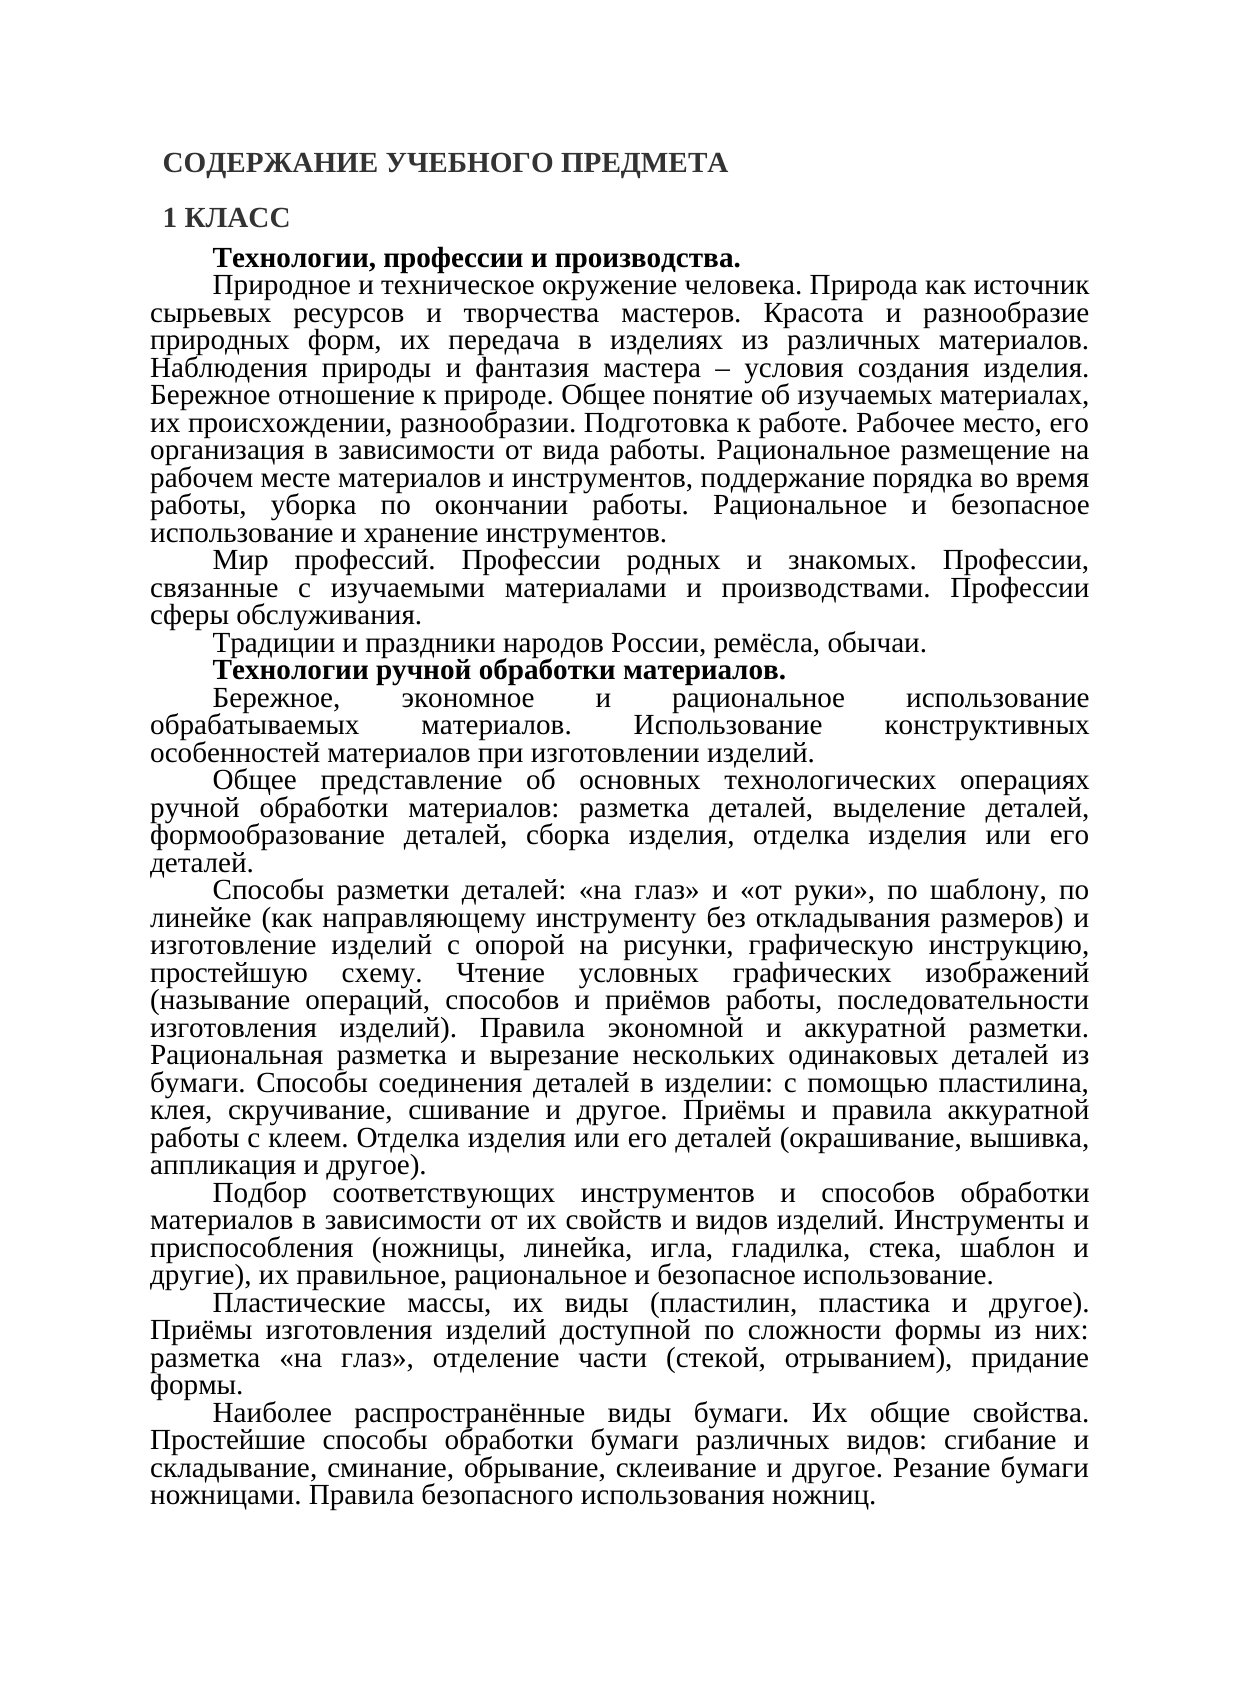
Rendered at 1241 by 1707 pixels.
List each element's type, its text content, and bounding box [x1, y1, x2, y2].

text Наиболее распространённые виды бумаги. Их общие свойства. Простейшие способы обработки бумаги различных видов: сгибание и складывание, сминание, обрывание, склеивание и другое. Резание бумаги ножницами. Правила безопасного использования ножниц. [150, 1400, 1090, 1510]
text Мир профессий. Профессии родных и знакомых. Профессии, связанные с изучаемыми материалами и производствами. Профессии сферы обслуживания. [150, 547, 1090, 630]
text Природное и техническое окружение человека. Природа как источник сырьевых ресурсов и творчества мастеров. Красота и разнообразие природных форм, их передача в изделиях из различных материалов. Наблюдения природы и фантазия мастера – условия создания изделия. Бережное отношение к природе. Общее понятие об изучаемых материалах, их происхождении, разнообразии. Подготовка к работе. Рабочее место, его организация в зависимости от вида работы. Рациональное размещение на рабочем месте материалов и инструментов, поддержание порядка во время работы, уборка по окончании работы. Рациональное и безопасное использование и хранение инструментов. [150, 272, 1090, 547]
text Технологии, профессии и производства. [150, 245, 1090, 272]
text Традиции и праздники народов России, ремёсла, обычаи. [150, 630, 1090, 657]
text Пластические массы, их виды (пластилин, пластика и другое). Приёмы изготовления изделий доступной по сложности формы из них: разметка «на глаз», отделение части (стекой, отрыванием), придание формы. [150, 1290, 1090, 1400]
text Подбор соответствующих инструментов и способов обработки материалов в зависимости от их свойств и видов изделий. Инструменты и приспособления (ножницы, линейка, игла, гладилка, стека, шаблон и другие), их правильное, рациональное и безопасное использование. [150, 1180, 1090, 1290]
text 1 КЛАСС [162, 205, 1090, 232]
text Общее представление об основных технологических операциях ручной обработки материалов: разметка деталей, выделение деталей, формообразование деталей, сборка изделия, отделка изделия или его деталей. [150, 767, 1090, 877]
text Бережное, экономное и рациональное использование обрабатываемых материалов. Использование конструктивных особенностей материалов при изготовлении изделий. [150, 685, 1090, 767]
text СОДЕРЖАНИЕ УЧЕБНОГО ПРЕДМЕТА [162, 150, 1090, 177]
text Технологии ручной обработки материалов. [150, 657, 1090, 685]
text Способы разметки деталей: «на глаз» и «от руки», по шаблону, по линейке (как направляющему инструменту без откладывания размеров) и изготовление изделий с опорой на рисунки, графическую инструкцию, простейшую схему. Чтение условных графических изображений (называние операций, способов и приёмов работы, последовательности изготовления изделий). Правила экономной и аккуратной разметки. Рациональная разметка и вырезание нескольких одинаковых деталей из бумаги. Способы соединения деталей в изделии: с помощью пластилина, клея, скручивание, сшивание и другое. Приёмы и правила аккуратной работы с клеем. Отделка изделия или его деталей (окрашивание, вышивка, аппликация и другое). [150, 877, 1090, 1180]
